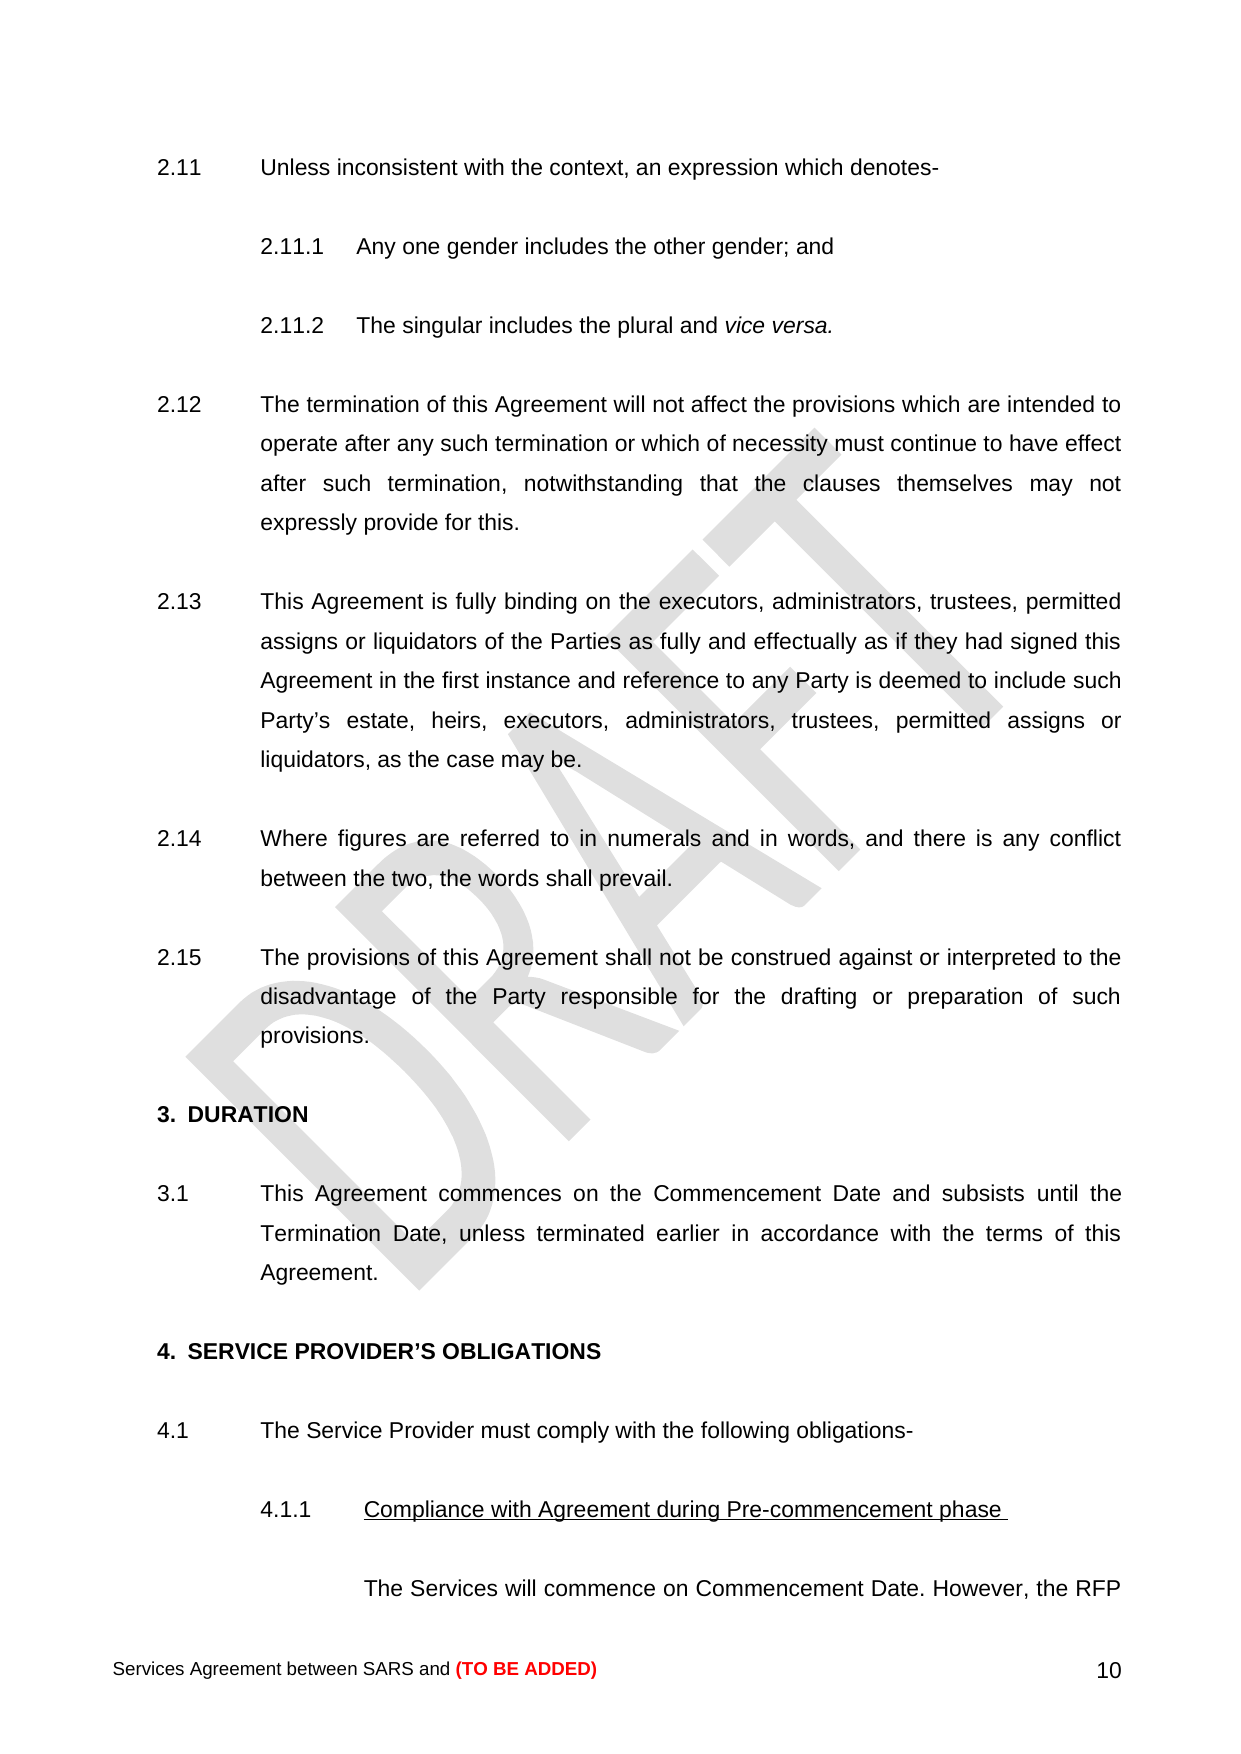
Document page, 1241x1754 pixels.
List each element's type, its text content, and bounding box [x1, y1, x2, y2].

list SERVICE PROVIDER’S OBLIGATIONS [157, 1338, 1122, 1365]
list Unless inconsistent with the context, an expression which denotes- [157, 154, 1122, 180]
list Where figures are referred to in numerals and in words, and there is any conflict between the two, the words shall prevail. [157, 825, 1122, 891]
list Compliance with Agreement during Pre-commencement phase [260, 1496, 1122, 1523]
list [363, 1575, 1122, 1602]
list The termination of this Agreement will not affect the provisions which are intended to operate after any such termination or which of necessity must continue to have effect after such termination, notwithstanding that the clauses themselves may not expressly provide for this. [157, 391, 1122, 536]
list This Agreement commences on the Commencement Date and subsists until the Termination Date, unless terminated earlier in accordance with the terms of this Agreement. [157, 1180, 1122, 1286]
list DURATION [157, 1101, 1122, 1128]
list The singular includes the plural and vice versa. [260, 312, 1122, 338]
list Any one gender includes the other gender; and [260, 233, 1122, 259]
list The provisions of this Agreement shall not be construed against or interpreted to the disadvantage of the Party responsible for the drafting or preparation of such provisions. [157, 943, 1122, 1049]
list The Service Provider must comply with the following obligations- [157, 1417, 1122, 1444]
list This Agreement is fully binding on the executors, administrators, trustees, permitted assigns or liquidators of the Parties as fully and effectually as if they had signed this Agreement in the first instance and reference to any Party is deemed to include such Party’s estate, heirs, executors, administrators, trustees, permitted assigns or liquidators, as the case may be. [157, 588, 1122, 772]
